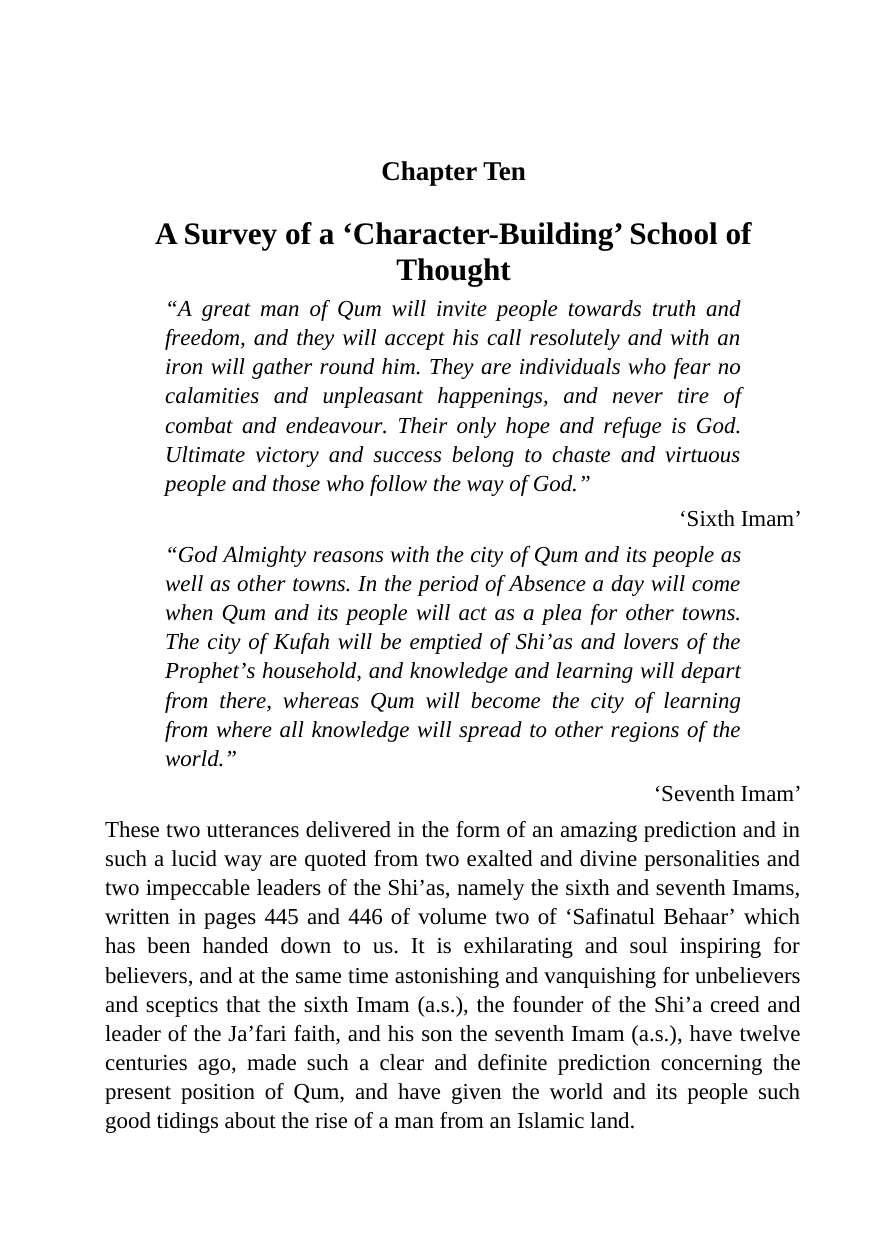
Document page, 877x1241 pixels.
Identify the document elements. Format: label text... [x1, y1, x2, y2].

text ‘Seventh Imam’ [105, 778, 802, 808]
text “God Almighty reasons with the city of Qum and its people as well as other towns. In the period of Absence a day will come when Qum and its people will act as a plea for other towns. The city of Kufah will be emptied of Shi’as and lovers of the Prophet’s household, and knowledge and learning will depart from there, whereas Qum will become the city of learning from where all knowledge will spread to other regions of the world.” [165, 539, 742, 772]
subtitle A Survey of a ‘Character-Building’ School of Thought [105, 215, 802, 287]
text ‘Sixth Imam’ [105, 503, 802, 533]
text “A great man of Qum will invite people towards truth and freedom, and they will accept his call resolutely and with an iron will gather round him. They are individuals who fear no calamities and unpleasant happenings, and never tire of combat and endeavour. Their only hope and refuge is God. Ultimate victory and success belong to chaste and virtuous people and those who follow the way of God.” [165, 293, 742, 497]
text Chapter Ten [105, 154, 802, 186]
text These two utterances delivered in the form of an amazing prediction and in such a lucid way are quoted from two exalted and divine personalities and two impeccable leaders of the Shi’as, namely the sixth and seventh Imams, written in pages 445 and 446 of volume two of ‘Safinatul Behaar’ which has been handed down to us. It is exhilarating and soul inspiring for believers, and at the same time astonishing and vanquishing for unbelievers and sceptics that the sixth Imam (a.s.), the founder of the Shi’a creed and leader of the Ja’fari faith, and his son the seventh Imam (a.s.), have twelve centuries ago, made such a clear and definite prediction concerning the present position of Qum, and have given the world and its people such good tidings about the rise of a man from an Islamic land. [105, 814, 802, 1135]
